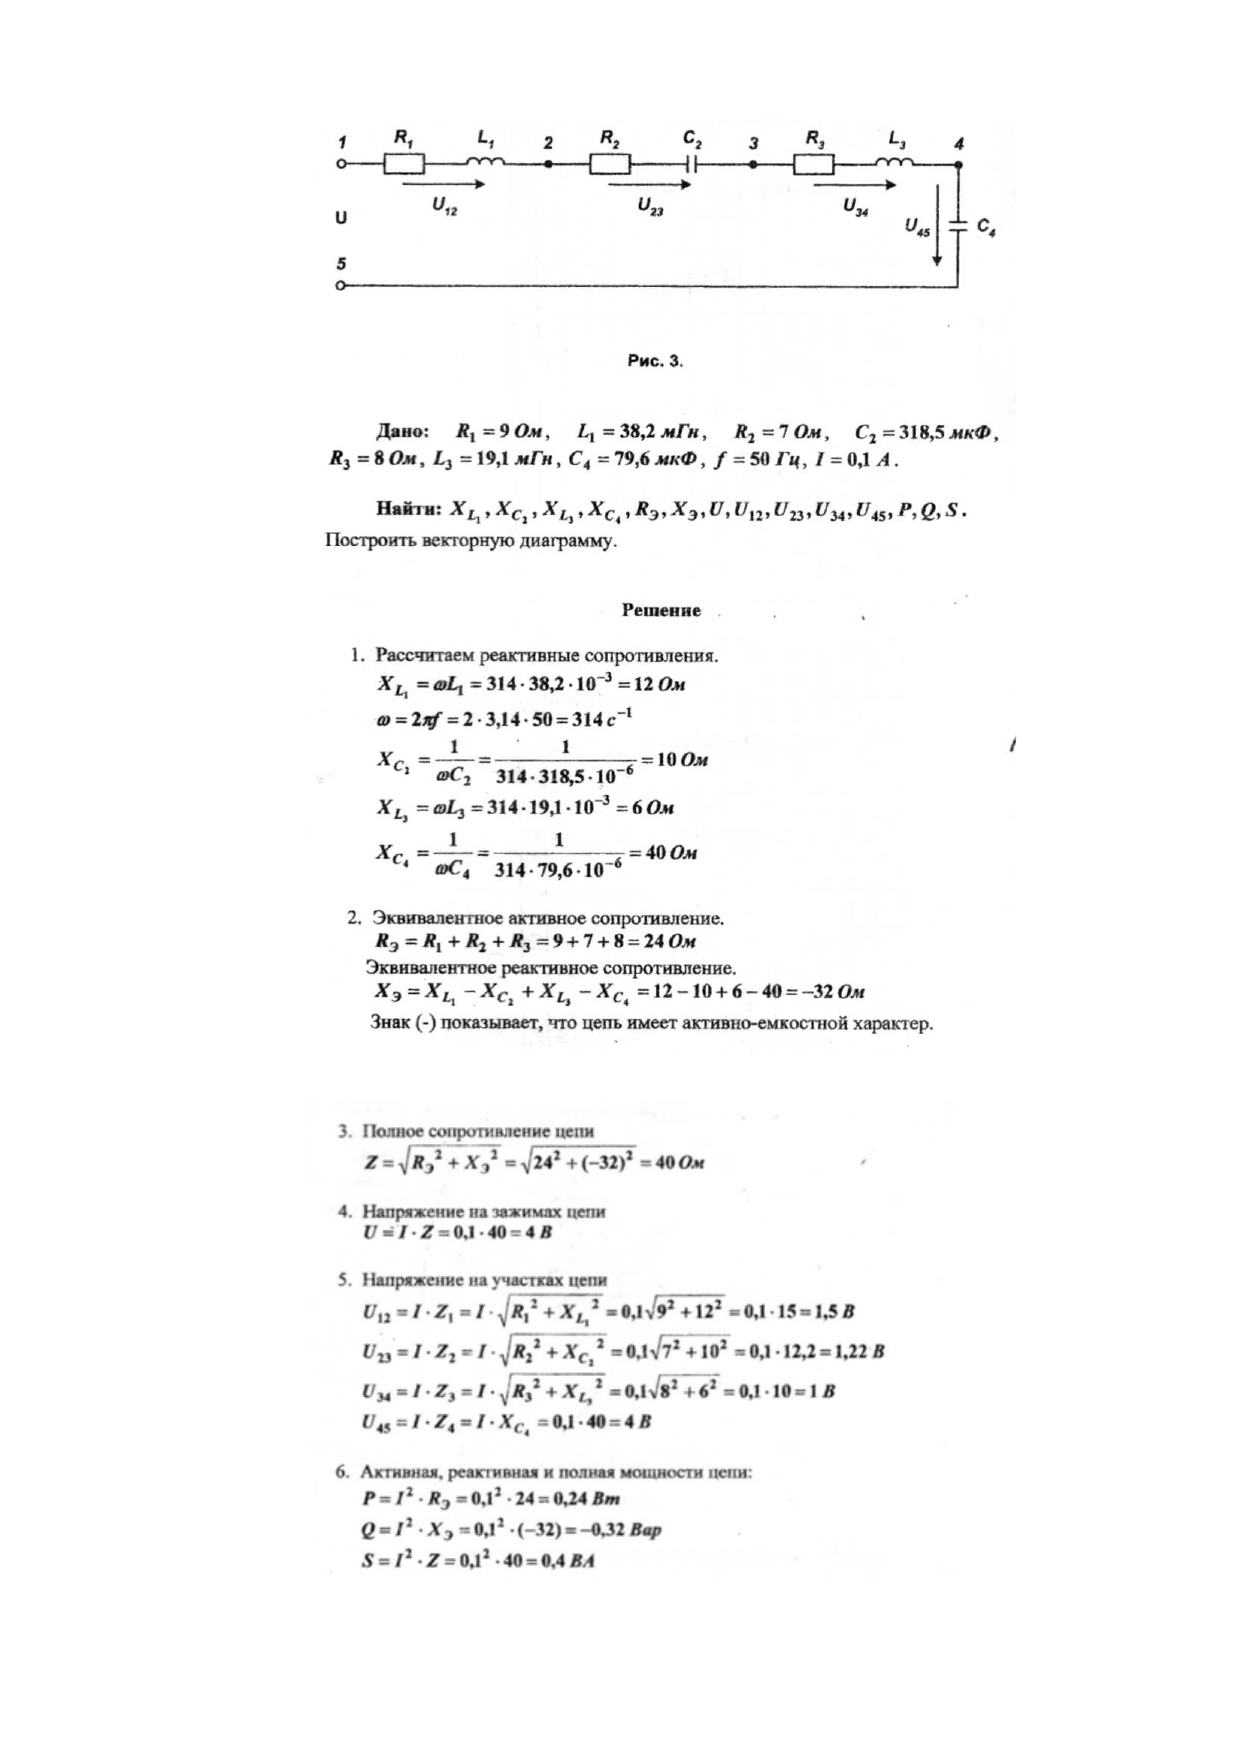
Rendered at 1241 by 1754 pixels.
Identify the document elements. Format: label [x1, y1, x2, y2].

picture [303, 1097, 963, 1629]
picture [303, 118, 1017, 1055]
